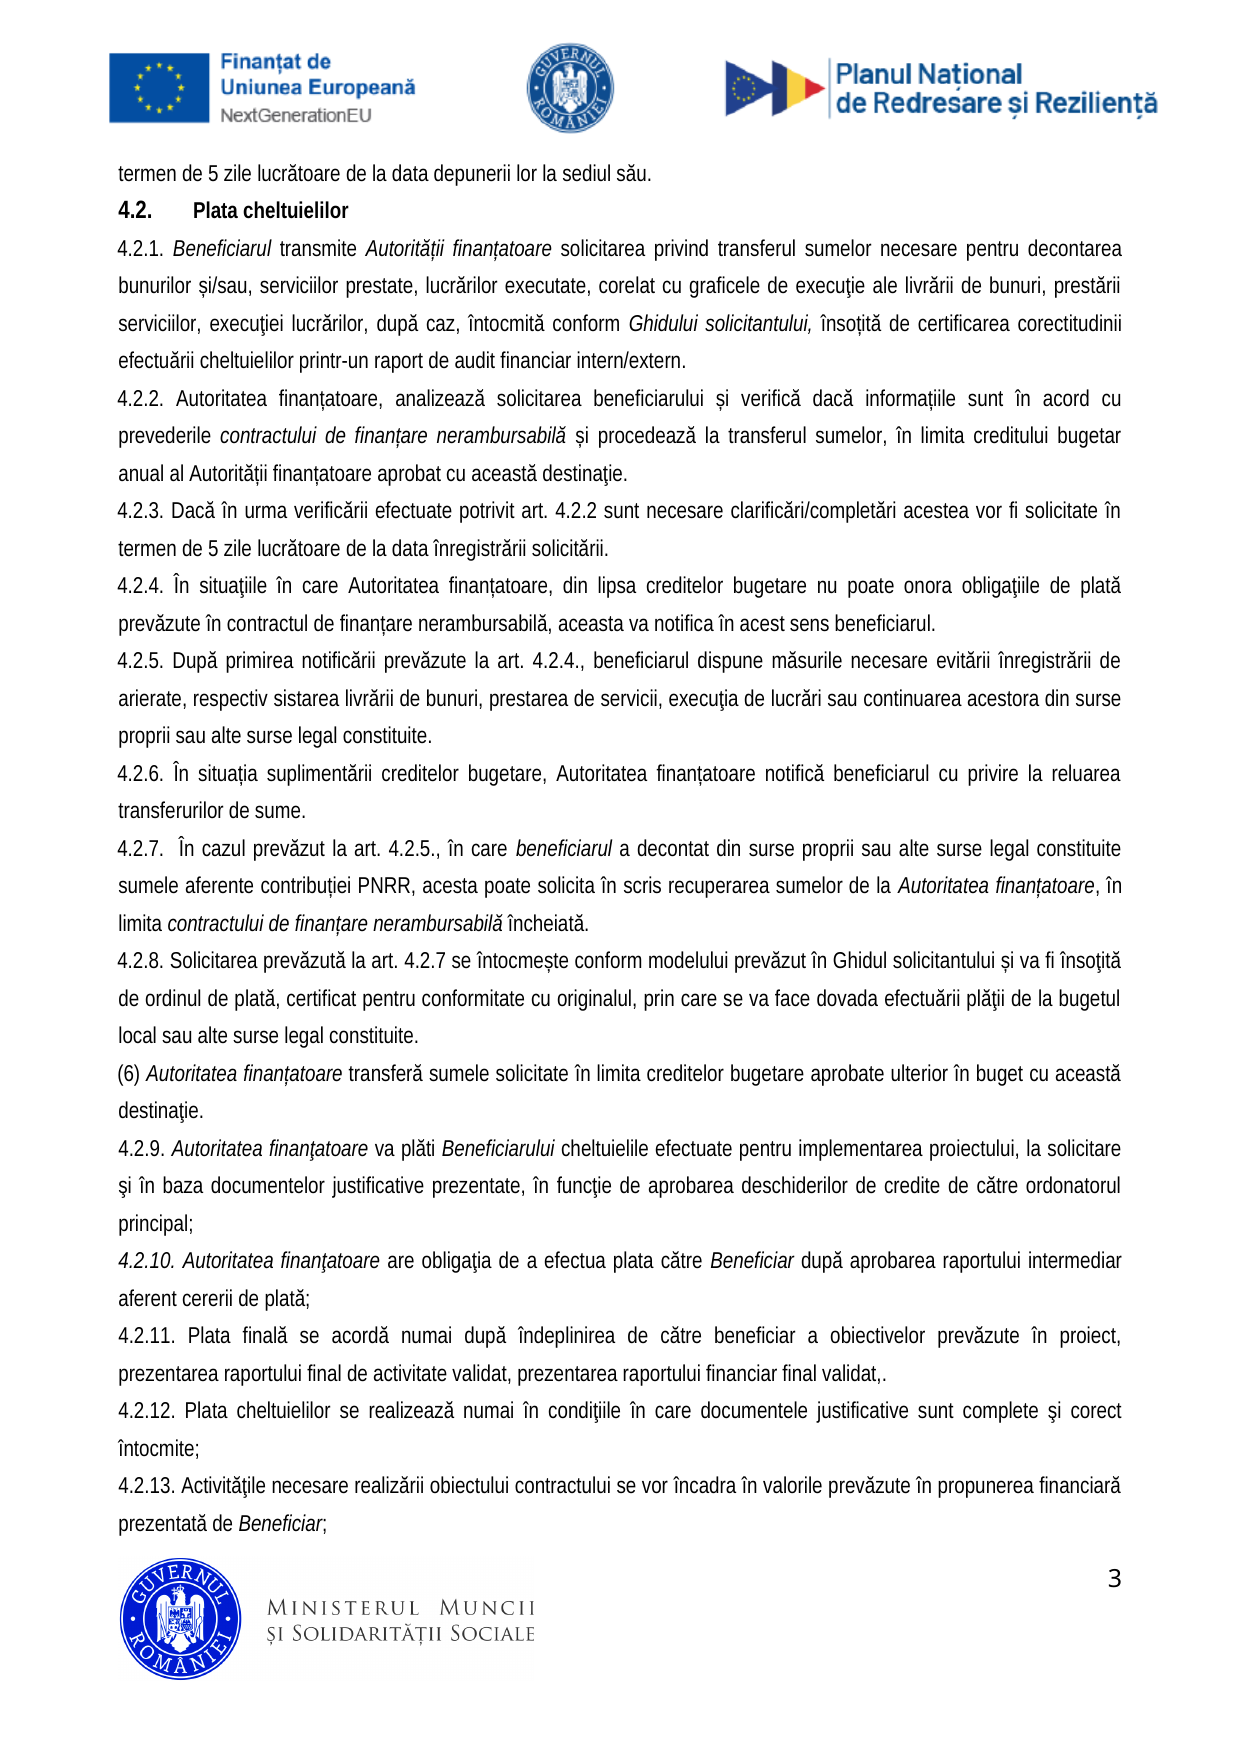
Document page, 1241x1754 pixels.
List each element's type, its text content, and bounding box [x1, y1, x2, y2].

list 4.2.11. Plata finală se acordă numai după îndeplinirea de către beneficiar a obiectivelor prevăzute în proiect, prezentarea raportului final de activitate validat, prezentarea raportului financiar final validat,. [118, 1311, 1122, 1386]
list 4.2.6. În situația suplimentării creditelor bugetare, Autoritatea finanțatoare notifică beneficiarul cu privire la reluarea transferurilor de sume. [117, 749, 1122, 824]
list 4.2.7. În cazul prevăzut la art. 4.2.5., în care beneficiarul a decontat din surse proprii sau alte surse legal constituite sumele aferente contribuției PNRR, acesta poate solicita în scris recuperarea sumelor de la Autoritatea finanțatoare, în limita contractului de finanțare nerambursabilă încheiată. [117, 824, 1122, 936]
list 4.2.2. Autoritatea finanțatoare, analizează solicitarea beneficiarului și verifică dacă informațiile sunt în acord cu prevederile contractului de finanțare nerambursabilă și procedează la transferul sumelor, în limita creditului bugetar anual al Autorității finanțatoare aprobat cu această destinaţie. [117, 374, 1122, 486]
list 4.2.13. Activităţile necesare realizării obiectului contractului se vor încadra în valorile prevăzute în propunerea financiară prezentată de Beneficiar; [118, 1461, 1122, 1536]
list 4.2.4. În situaţiile în care Autoritatea finanțatoare, din lipsa creditelor bugetare nu poate onora obligaţiile de plată prevăzute în contractul de finanțare nerambursabilă, aceasta va notifica în acest sens beneficiarul. [117, 561, 1122, 636]
list 4.2.5. După primirea notificării prevăzute la art. 4.2.4., beneficiarul dispune măsurile necesare evitării înregistrării de arierate, respectiv sistarea livrării de bunuri, prestarea de servicii, execuţia de lucrări sau continuarea acestora din surse proprii sau alte surse legal constituite. [117, 636, 1122, 749]
picture [118, 1556, 534, 1681]
list 4.2.3. Dacă în urma verificării efectuate potrivit art. 4.2.2 sunt necesare clarificări/completări acestea vor fi solicitate în termen de 5 zile lucrătoare de la data înregistrării solicitării. [117, 486, 1122, 561]
list (6) Autoritatea finanțatoare transferă sumele solicitate în limita creditelor bugetare aprobate ulterior în buget cu această destinaţie. [117, 1049, 1122, 1124]
picture [56, 23, 1164, 154]
list 4.2.9. Autoritatea finanţatoare va plăti Beneficiarului cheltuielile efectuate pentru implementarea proiectului, la solicitare şi în baza documentelor justificative prezentate, în funcţie de aprobarea deschiderilor de credite de către ordonatorul principal; [118, 1124, 1122, 1236]
list Plata cheltuielilor [118, 186, 1122, 224]
list 4.2.8. Solicitarea prevăzută la art. 4.2.7 se întocmește conform modelului prevăzut în Ghidul solicitantului și va fi însoţită de ordinul de plată, certificat pentru conformitate cu originalul, prin care se va face dovada efectuării plăţii de la bugetul local sau alte surse legal constituite. [117, 936, 1122, 1049]
list 4.2.10. Autoritatea finanţatoare are obligaţia de a efectua plata către Beneficiar după aprobarea raportului intermediar aferent cererii de plată; [118, 1236, 1122, 1311]
list 4.2.1. Beneficiarul transmite Autorității finanțatoare solicitarea privind transferul sumelor necesare pentru decontarea bunurilor și/sau, serviciilor prestate, lucrărilor executate, corelat cu graficele de execuţie ale livrării de bunuri, prestării serviciilor, execuţiei lucrărilor, după caz, întocmită conform Ghidului solicitantului, însoțită de certificarea corectitudinii efectuării cheltuielilor printr-un raport de audit financiar intern/extern. [117, 224, 1122, 374]
list 4.2.12. Plata cheltuielilor se realizează numai în condiţiile în care documentele justificative sunt complete şi corect întocmite; [118, 1386, 1122, 1461]
